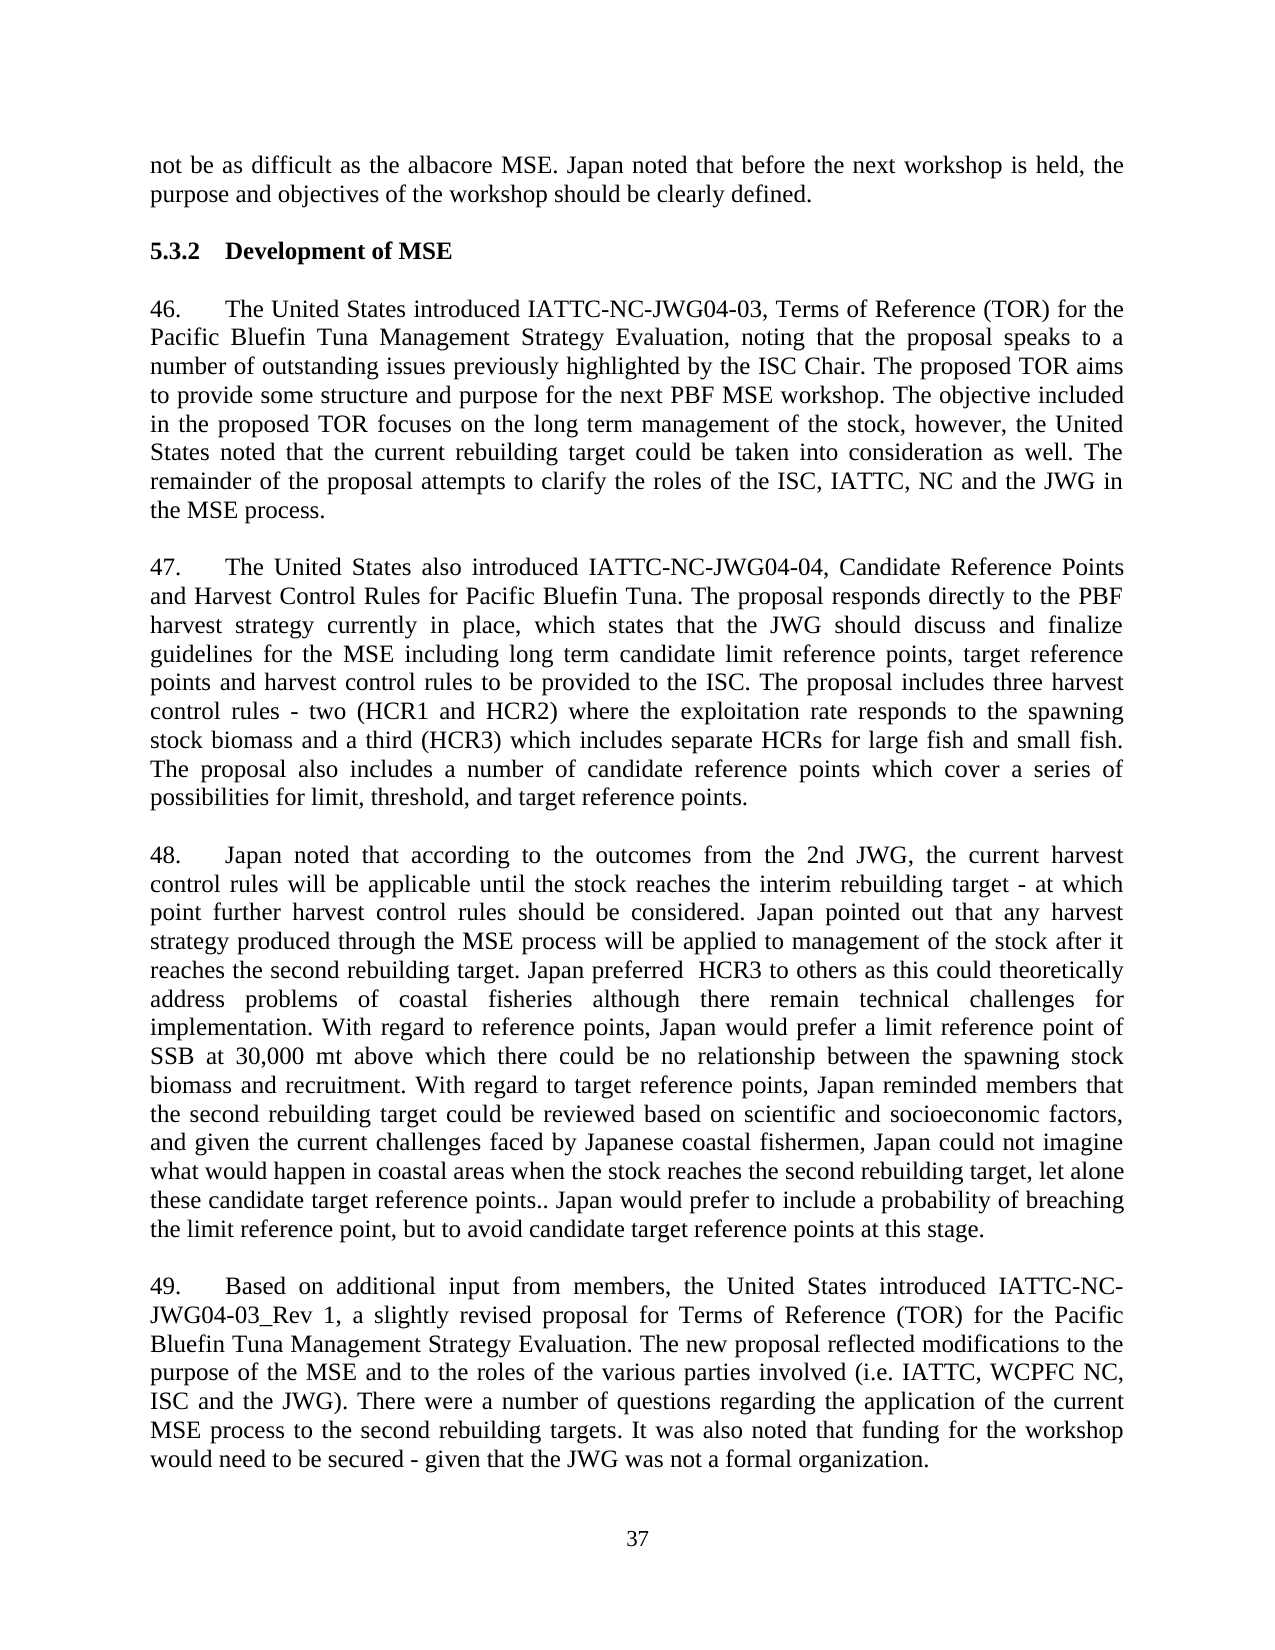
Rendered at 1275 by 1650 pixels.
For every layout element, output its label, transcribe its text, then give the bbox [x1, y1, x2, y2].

list Based on additional input from members, the United States introduced IATTC-NC-JWG04-03_Rev 1, a slightly revised proposal for Terms of Reference (TOR) for the Pacific Bluefin Tuna Management Strategy Evaluation. The new proposal reflected modifications to the purpose of the MSE and to the roles of the various parties involved (i.e. IATTC, WCPFC NC, ISC and the JWG). There were a number of questions regarding the application of the current MSE process to the second rebuilding targets. It was also noted that funding for the workshop would need to be secured - given that the JWG was not a formal organization. [150, 1271, 1125, 1472]
list The United States introduced IATTC-NC-JWG04-03, Terms of Reference (TOR) for the Pacific Bluefin Tuna Management Strategy Evaluation, noting that the proposal speaks to a number of outstanding issues previously highlighted by the ISC Chair. The proposed TOR aims to provide some structure and purpose for the next PBF MSE workshop. The objective included in the proposed TOR focuses on the long term management of the stock, however, the United States noted that the current rebuilding target could be taken into consideration as well. The remainder of the proposal attempts to clarify the roles of the ISC, IATTC, NC and the JWG in the MSE process. [150, 294, 1125, 524]
list Development of MSE [150, 236, 1125, 265]
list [150, 150, 1125, 207]
list Japan noted that according to the outcomes from the 2nd JWG, the current harvest control rules will be applicable until the stock reaches the interim rebuilding target - at which point further harvest control rules should be considered. Japan pointed out that any harvest strategy produced through the MSE process will be applied to management of the stock after it reaches the second rebuilding target. Japan preferred HCR3 to others as this could theoretically address problems of coastal fisheries although there remain technical challenges for implementation. With regard to reference points, Japan would prefer a limit reference point of SSB at 30,000 mt above which there could be no relationship between the spawning stock biomass and recruitment. With regard to target reference points, Japan reminded members that the second rebuilding target could be reviewed based on scientific and socioeconomic factors, and given the current challenges faced by Japanese coastal fishermen, Japan could not imagine what would happen in coastal areas when the stock reaches the second rebuilding target, let alone these candidate target reference points.. Japan would prefer to include a probability of breaching the limit reference point, but to avoid candidate target reference points at this stage. [150, 840, 1125, 1242]
list The United States also introduced IATTC-NC-JWG04-04, Candidate Reference Points and Harvest Control Rules for Pacific Bluefin Tuna. The proposal responds directly to the PBF harvest strategy currently in place, which states that the JWG should discuss and finalize guidelines for the MSE including long term candidate limit reference points, target reference points and harvest control rules to be provided to the ISC. The proposal includes three harvest control rules - two (HCR1 and HCR2) where the exploitation rate responds to the spawning stock biomass and a third (HCR3) which includes separate HCRs for large fish and small fish. The proposal also includes a number of candidate reference points which cover a series of possibilities for limit, threshold, and target reference points. [150, 552, 1125, 811]
